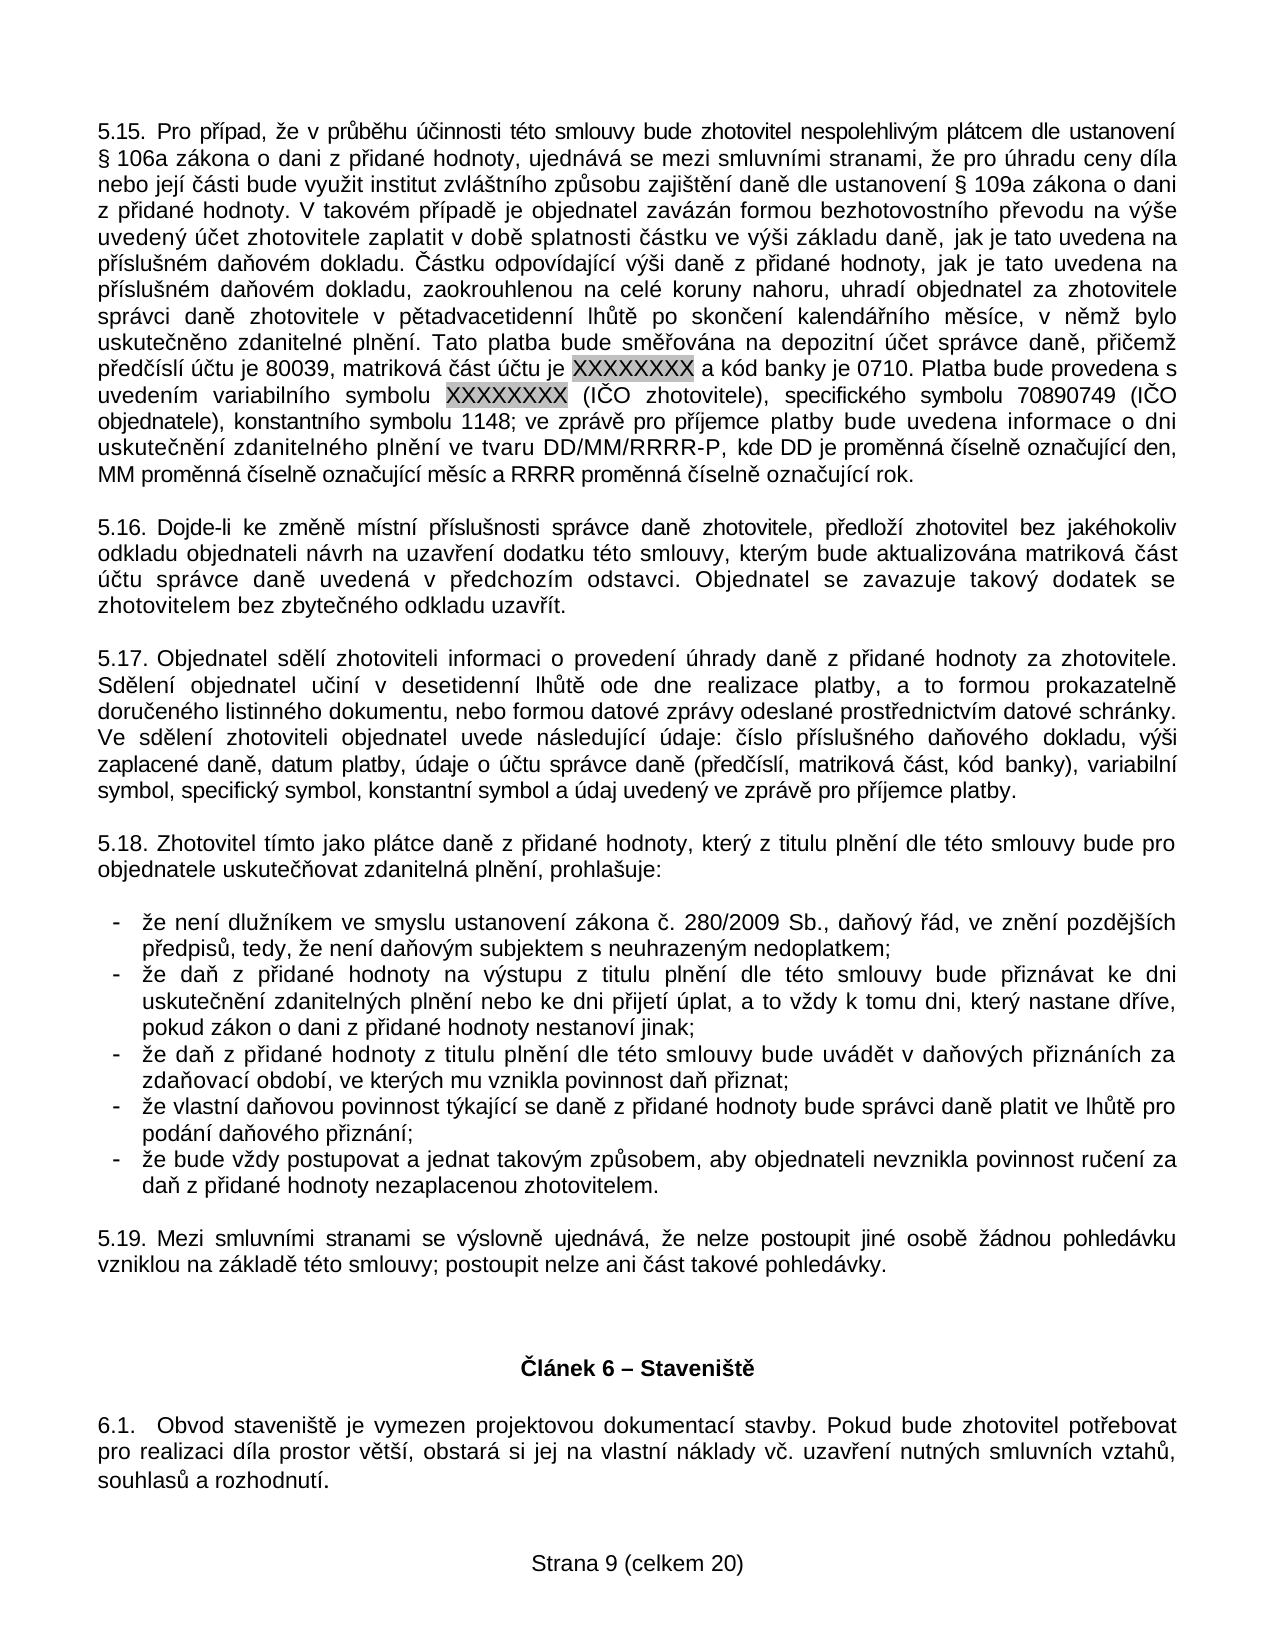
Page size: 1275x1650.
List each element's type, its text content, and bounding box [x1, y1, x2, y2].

list že není dlužníkem ve smyslu ustanovení zákona č. 280/2009 Sb., daňový řád, ve znění pozdějších předpisů, tedy, že není daňovým subjektem s neuhrazeným nedoplatkem; [112, 909, 1177, 961]
list Pro případ, že v průběhu účinnosti této smlouvy bude zhotovitel nespolehlivým plátcem dle ustanovení § 106a zákona o dani z přidané hodnoty, ujednává se mezi smluvními stranami, že pro úhradu ceny díla nebo její části bude využit institut zvláštního způsobu zajištění daně dle ustanovení § 109a zákona o dani z přidané hodnoty. V takovém případě je objednatel zavázán formou bezhotovostního převodu na výše uvedený účet zhotovitele zaplatit v době splatnosti částku ve výši základu daně, jak je tato uvedena na příslušném daňovém dokladu. Částku odpovídající výši daně z přidané hodnoty, jak je tato uvedena na příslušném daňovém dokladu, zaokrouhlenou na celé koruny nahoru, uhradí objednatel za zhotovitele správci daně zhotovitele v pětadvacetidenní lhůtě po skončení kalendářního měsíce, v němž bylo uskutečněno zdanitelné plnění. Tato platba bude směřována na depozitní účet správce daně, přičemž předčíslí účtu je 80039, matriková část účtu je XXXXXXXX a kód banky je 0710. Platba bude provedena s uvedením variabilního symbolu XXXXXXXX (IČO zhotovitele), specifického symbolu 70890749 (IČO objednatele), konstantního symbolu 1148; ve zprávě pro příjemce platby bude uvedena informace o dni uskutečnění zdanitelného plnění ve tvaru DD/MM/RRRR-P, kde DD je proměnná číselně označující den, MM proměnná číselně označující měsíc a RRRR proměnná číselně označující rok. [97, 118, 1177, 487]
list Zhotovitel tímto jako plátce daně z přidané hodnoty, který z titulu plnění dle této smlouvy bude pro objednatele uskutečňovat zdanitelná plnění, prohlašuje: [97, 830, 1177, 882]
text Článek 6 – Staveniště [97, 1355, 1177, 1382]
list že daň z přidané hodnoty na výstupu z titulu plnění dle této smlouvy bude přiznávat ke dni uskutečnění zdanitelných plnění nebo ke dni přijetí úplat, a to vždy k tomu dni, který nastane dříve, pokud zákon o dani z přidané hodnoty nestanoví jinak; [112, 961, 1177, 1041]
list Mezi smluvními stranami se výslovně ujednává, že nelze postoupit jiné osobě žádnou pohledávku vzniklou na základě této smlouvy; postoupit nelze ani část takové pohledávky. [97, 1225, 1177, 1278]
list Objednatel sdělí zhotoviteli informaci o provedení úhrady daně z přidané hodnoty za zhotovitele. Sdělení objednatel učiní v desetidenní lhůtě ode dne realizace platby, a to formou prokazatelně doručeného listinného dokumentu, nebo formou datové zprávy odeslané prostřednictvím datové schránky. Ve sdělení zhotoviteli objednatel uvede následující údaje: číslo příslušného daňového dokladu, výši zaplacené daně, datum platby, údaje o účtu správce daně (předčíslí, matriková část, kód banky), variabilní symbol, specifický symbol, konstantní symbol a údaj uvedený ve zprávě pro příjemce platby. [97, 645, 1177, 803]
list Obvod staveniště je vymezen projektovou dokumentací stavby. Pokud bude zhotovitel potřebovat pro realizaci díla prostor větší, obstará si jej na vlastní náklady vč. uzavření nutných smluvních vztahů, souhlasů a rozhodnutí. [97, 1412, 1177, 1495]
list že daň z přidané hodnoty z titulu plnění dle této smlouvy bude uvádět v daňových přiznáních za zdaňovací období, ve kterých mu vznikla povinnost daň přiznat; [112, 1041, 1177, 1093]
list že vlastní daňovou povinnost týkající se daně z přidané hodnoty bude správci daně platit ve lhůtě pro podání daňového přiznání; [112, 1093, 1177, 1146]
list že bude vždy postupovat a jednat takovým způsobem, aby objednateli nevznikla povinnost ručení za daň z přidané hodnoty nezaplacenou zhotovitelem. [112, 1146, 1177, 1199]
list Dojde-li ke změně místní příslušnosti správce daně zhotovitele, předloží zhotovitel bez jakéhokoliv odkladu objednateli návrh na uzavření dodatku této smlouvy, kterým bude aktualizována matriková část účtu správce daně uvedená v předchozím odstavci. Objednatel se zavazuje takový dodatek se zhotovitelem bez zbytečného odkladu uzavřít. [97, 513, 1177, 619]
